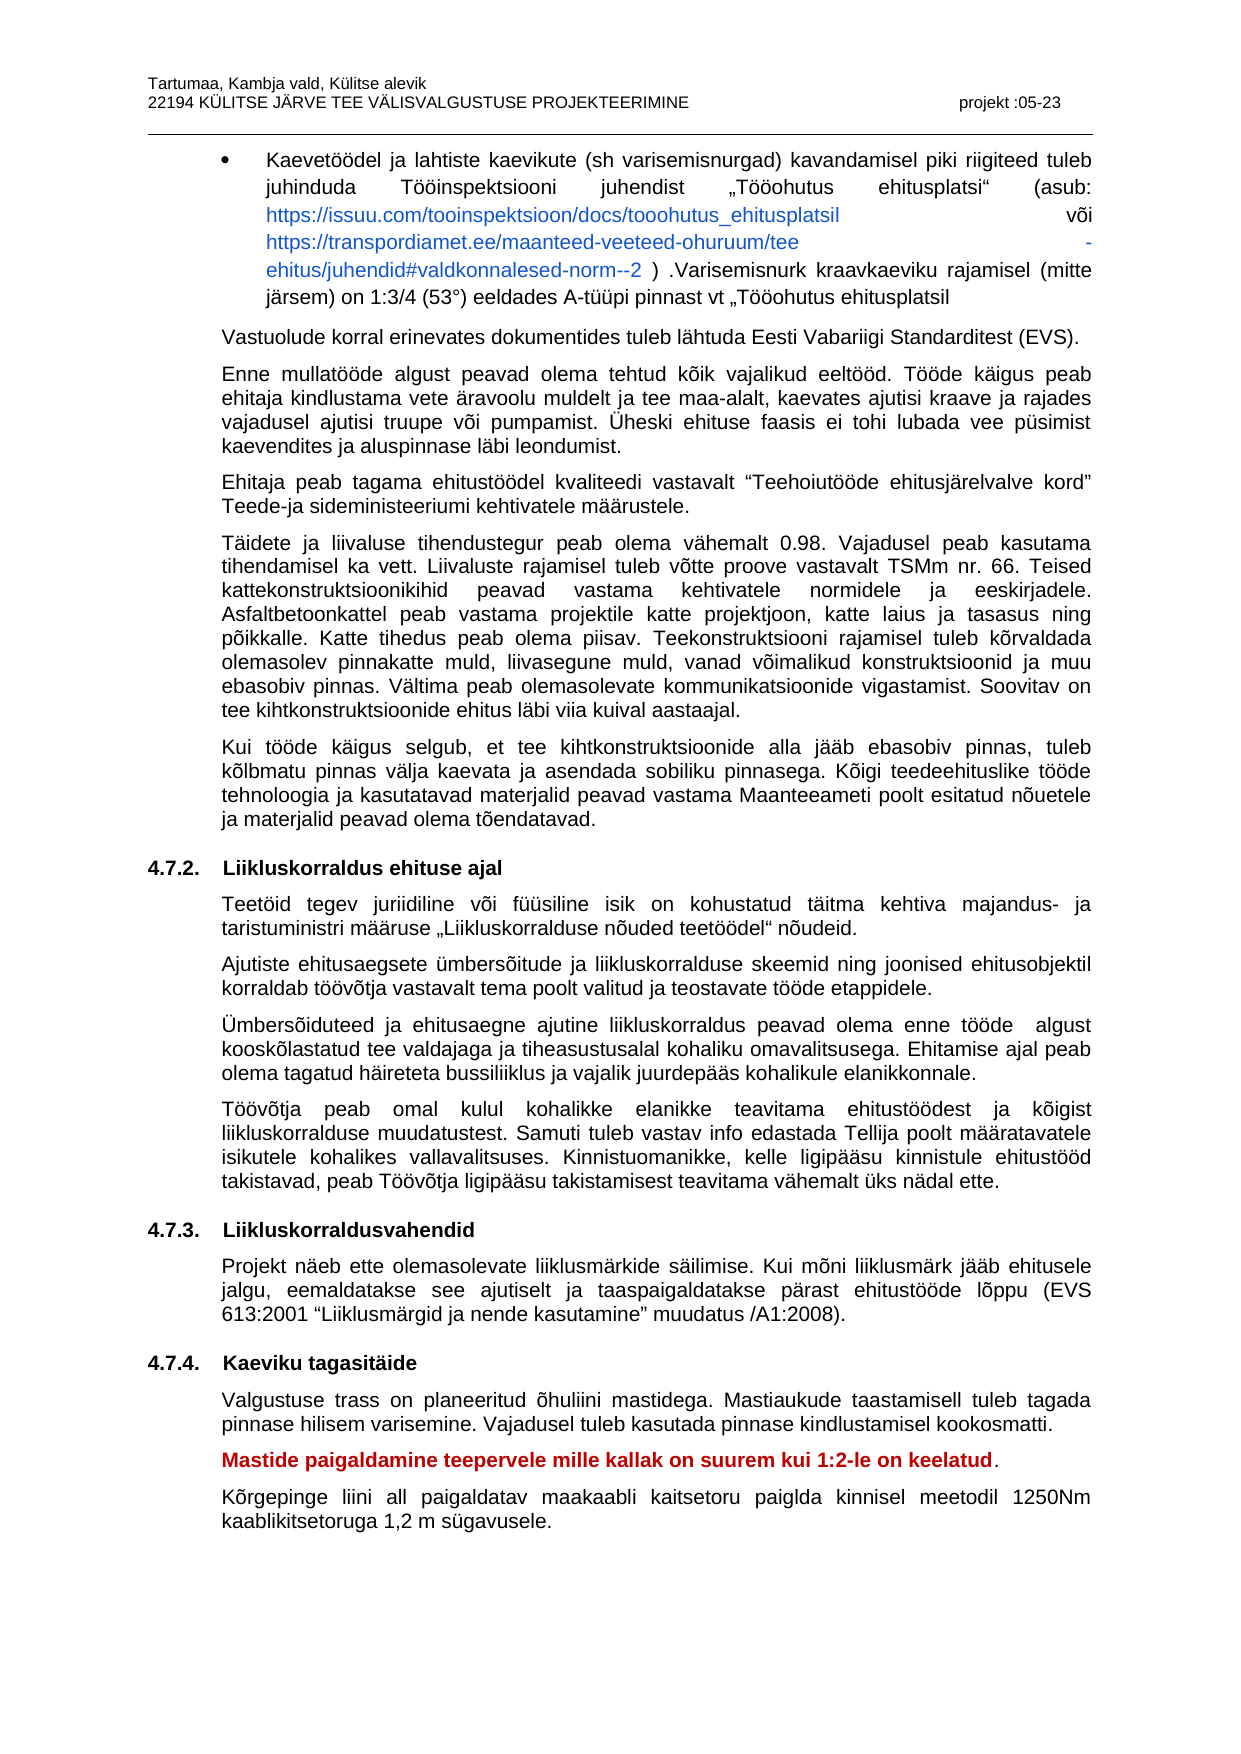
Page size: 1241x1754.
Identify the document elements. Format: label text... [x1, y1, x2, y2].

text Kõrgepinge liini all paigaldatav maakaabli kaitsetoru paiglda kinnisel meetodil 1250Nm kaablikitsetoruga 1,2 m sügavusele. [221, 1484, 1093, 1532]
text Ümbersõiduteed ja ehitusaegne ajutine liikluskorraldus peavad olema enne tööde algust kooskõlastatud tee valdajaga ja tiheasustusalal kohaliku omavalitsusega. Ehitamise ajal peab olema tagatud häireteta bussiliiklus ja vajalik juurdepääs kohalikule elanikkonnale. [221, 1013, 1093, 1084]
text Ajutiste ehitusaegsete ümbersõitude ja liikluskorralduse skeemid ning joonised ehitusobjektil korraldab töövõtja vastavalt tema poolt valitud ja teostavate tööde etappidele. [221, 952, 1093, 1000]
text Täidete ja liivaluse tihendustegur peab olema vähemalt 0.98. Vajadusel peab kasutama tihendamisel ka vett. Liivaluste rajamisel tuleb võtte proove vastavalt TSMm nr. 66. Teised kattekonstruktsioonikihid peavad vastama kehtivatele normidele ja eeskirjadele. Asfaltbetoonkattel peab vastama projektile katte projektjoon, katte laius ja tasasus ning põikkalle. Katte tihedus peab olema piisav. Teekonstruktsiooni rajamisel tuleb kõrvaldada olemasolev pinnakatte muld, liivasegune muld, vanad võimalikud konstruktsioonid ja muu ebasobiv pinnas. Vältima peab olemasolevate kommunikatsioonide vigastamist. Soovitav on tee kihtkonstruktsioonide ehitus läbi viia kuival aastaajal. [221, 530, 1093, 722]
text Ehitaja peab tagama ehitustöödel kvaliteedi vastavalt “Teehoiutööde ehitusjärelvalve kord” Teede-ja sideministeeriumi kehtivatele määrustele. [221, 470, 1093, 518]
list Kaevetöödel ja lahtiste kaevikute (sh varisemisnurgad) kavandamisel piki riigiteed tuleb juhinduda Tööinspektsiooni juhendist „Tööohutus ehitusplatsi“ (asub: https://issuu.com/tooinspektsioon/docs/tooohutus_ehitusplatsil või https://transpordiamet.ee/maanteed-veeteed-ohuruum/tee - ehitus/juhendid#valdkonnalesed-norm--2 ) .Varisemisnurk kraavkaeviku rajamisel (mitte järsem) on 1:3/4 (53°) eeldades A-tüüpi pinnast vt „Tööohutus ehitusplatsil [221, 148, 1093, 309]
subtitle Liikluskorraldusvahendid [148, 1218, 1093, 1242]
text Töövõtja peab omal kulul kohalikke elanikke teavitama ehitustöödest ja kõigist liikluskorralduse muudatustest. Samuti tuleb vastav info edastada Tellija poolt määratavatele isikutele kohalikes vallavalitsuses. Kinnistuomanikke, kelle ligipääsu kinnistule ehitustööd takistavad, peab Töövõtja ligipääsu takistamisest teavitama vähemalt üks nädal ette. [221, 1097, 1093, 1193]
text Mastide paigaldamine teepervele mille kallak on suurem kui 1:2-le on keelatud. [221, 1448, 1093, 1472]
text Enne mullatööde algust peavad olema tehtud kõik vajalikud eeltööd. Tööde käigus peab ehitaja kindlustama vete äravoolu muldelt ja tee maa-alalt, kaevates ajutisi kraave ja rajades vajadusel ajutisi truupe või pumpamist. Üheski ehituse faasis ei tohi lubada vee püsimist kaevendites ja aluspinnase läbi leondumist. [221, 362, 1093, 457]
subtitle Kaeviku tagasitäide [148, 1351, 1093, 1375]
text Kui tööde käigus selgub, et tee kihtkonstruktsioonide alla jääb ebasobiv pinnas, tuleb kõlbmatu pinnas välja kaevata ja asendada sobiliku pinnasega. Kõigi teedeehituslike tööde tehnoloogia ja kasutatavad materjalid peavad vastama Maanteeameti poolt esitatud nõuetele ja materjalid peavad olema tõendatavad. [221, 734, 1093, 830]
text Valgustuse trass on planeeritud õhuliini mastidega. Mastiaukude taastamisell tuleb tagada pinnase hilisem varisemine. Vajadusel tuleb kasutada pinnase kindlustamisel kookosmatti. [221, 1388, 1093, 1436]
text Teetöid tegev juriidiline või füüsiline isik on kohustatud täitma kehtiva majandus- ja taristuministri määruse „Liikluskorralduse nõuded teetöödel“ nõudeid. [221, 892, 1093, 940]
subtitle Liikluskorraldus ehituse ajal [148, 855, 1093, 879]
text Vastuolude korral erinevates dokumentides tuleb lähtuda Eesti Vabariigi Standarditest (EVS). [221, 325, 1093, 349]
text Projekt näeb ette olemasolevate liiklusmärkide säilimise. Kui mõni liiklusmärk jääb ehitusele jalgu, eemaldatakse see ajutiselt ja taaspaigaldatakse pärast ehitustööde lõppu (EVS 613:2001 “Liiklusmärgid ja nende kasutamine” muudatus /A1:2008). [221, 1254, 1093, 1326]
